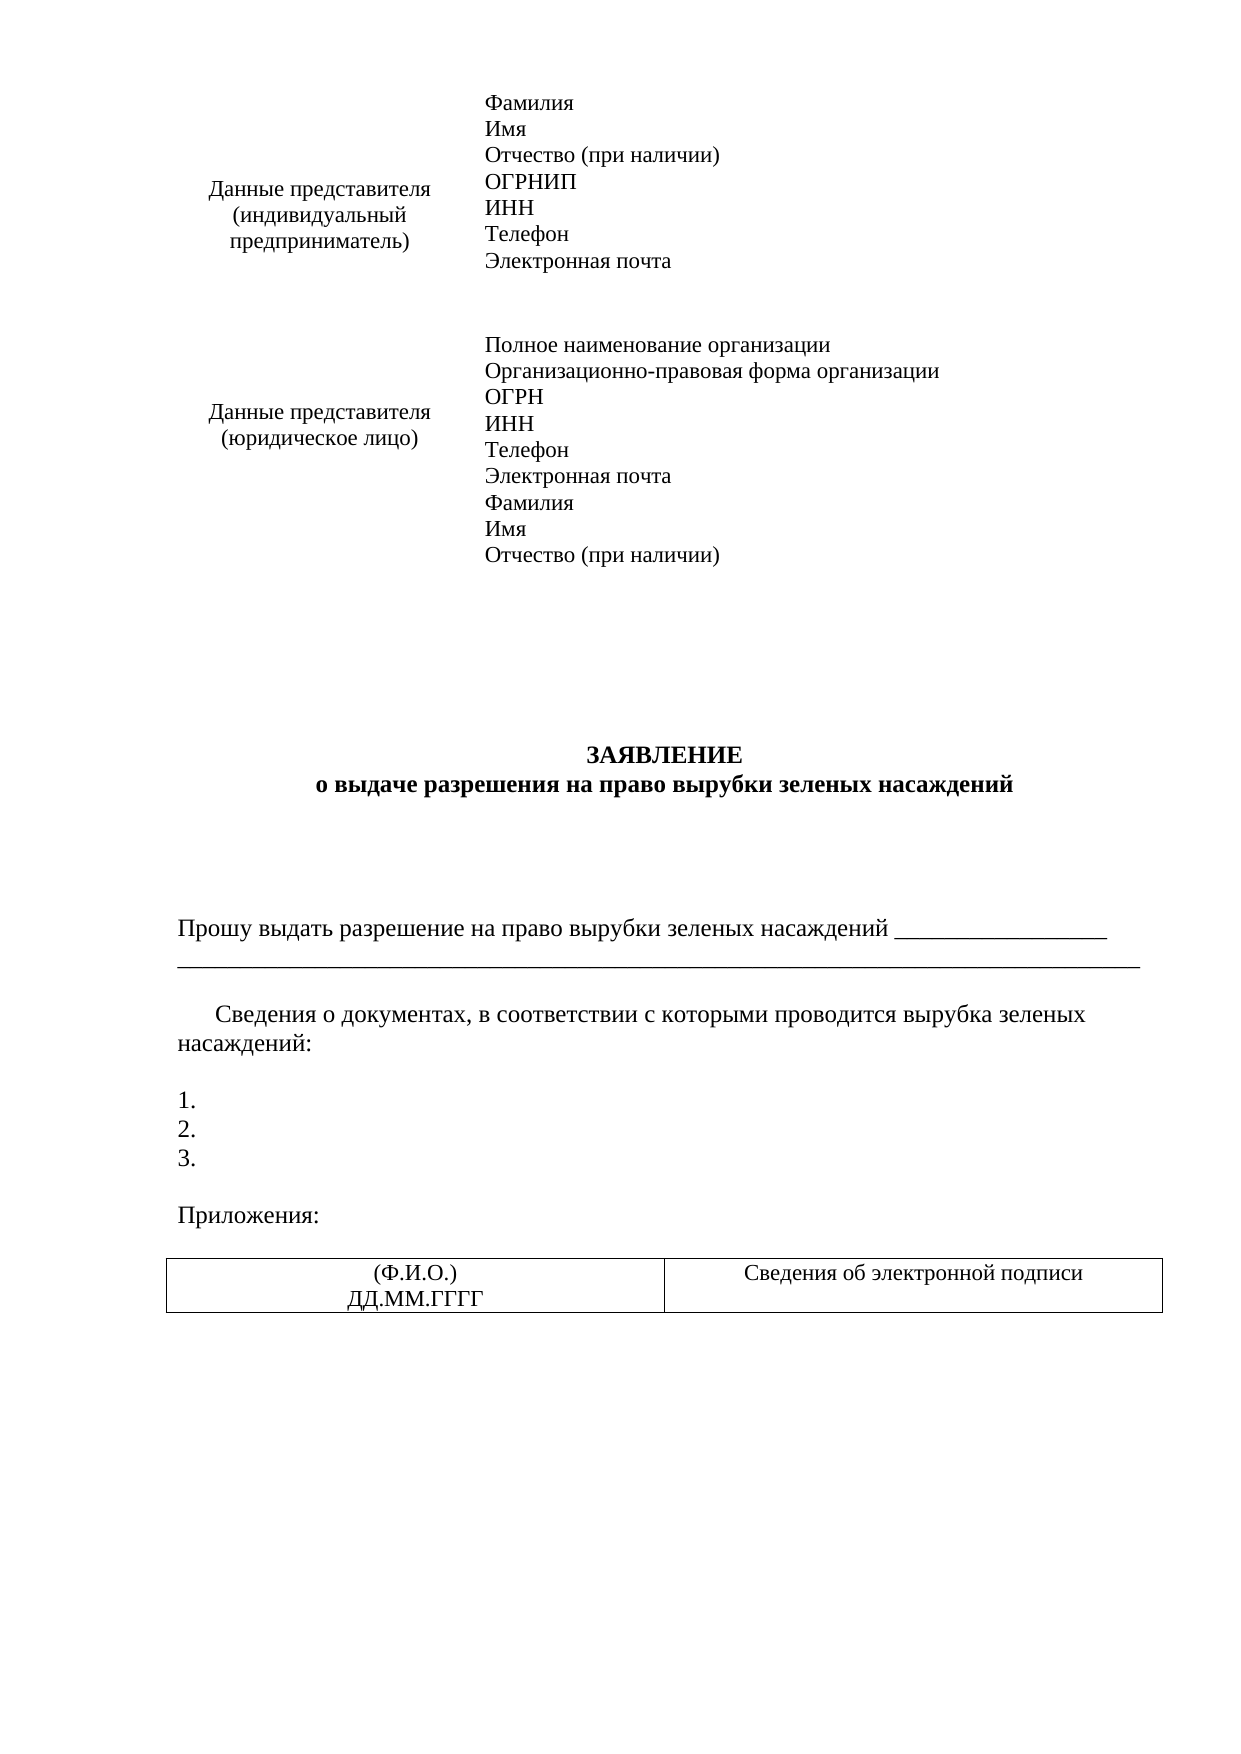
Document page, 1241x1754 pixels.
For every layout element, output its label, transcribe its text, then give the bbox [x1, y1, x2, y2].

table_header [473, 89, 1139, 568]
text Прошу выдать разрешение на право вырубки зеленых насаждений _________________ [177, 913, 1152, 942]
text о выдаче разрешения на право вырубки зеленых насаждений [177, 769, 1152, 798]
text Сведения о документах, в соответствии с которыми проводится вырубка зеленых насаждений: [177, 999, 1152, 1057]
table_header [166, 89, 473, 568]
text Приложения: [177, 1200, 1152, 1229]
table_header Сведения об электронной подписи [665, 1259, 1162, 1312]
text ЗАЯВЛЕНИЕ [177, 740, 1152, 769]
text 2. [177, 1114, 1152, 1143]
table_header (Ф.И.О.) ДД.ММ.ГГГГ [167, 1259, 664, 1312]
text 3. [177, 1143, 1152, 1172]
text _____________________________________________________________________________ [177, 942, 1152, 970]
text 1. [177, 1085, 1152, 1114]
